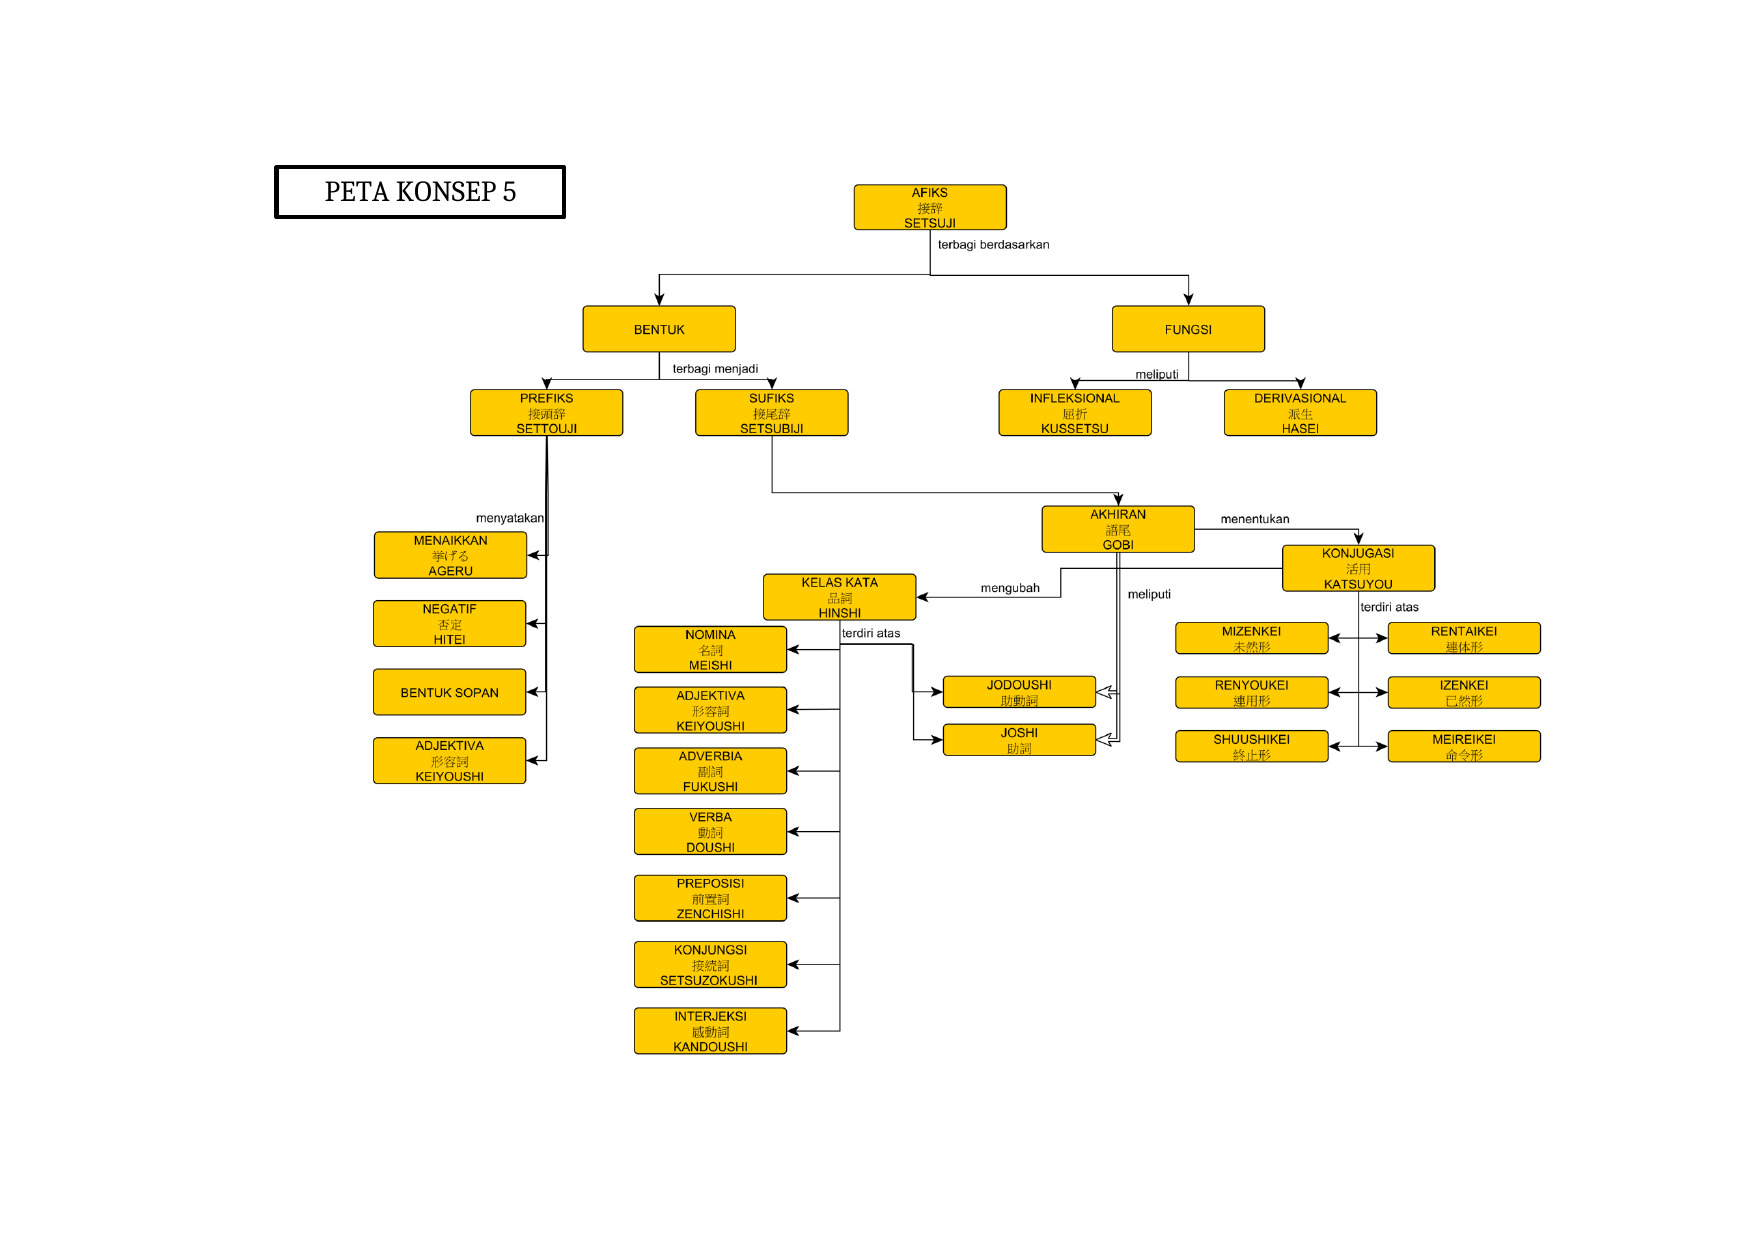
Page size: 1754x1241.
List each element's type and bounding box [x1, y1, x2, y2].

picture [367, 176, 1546, 1061]
